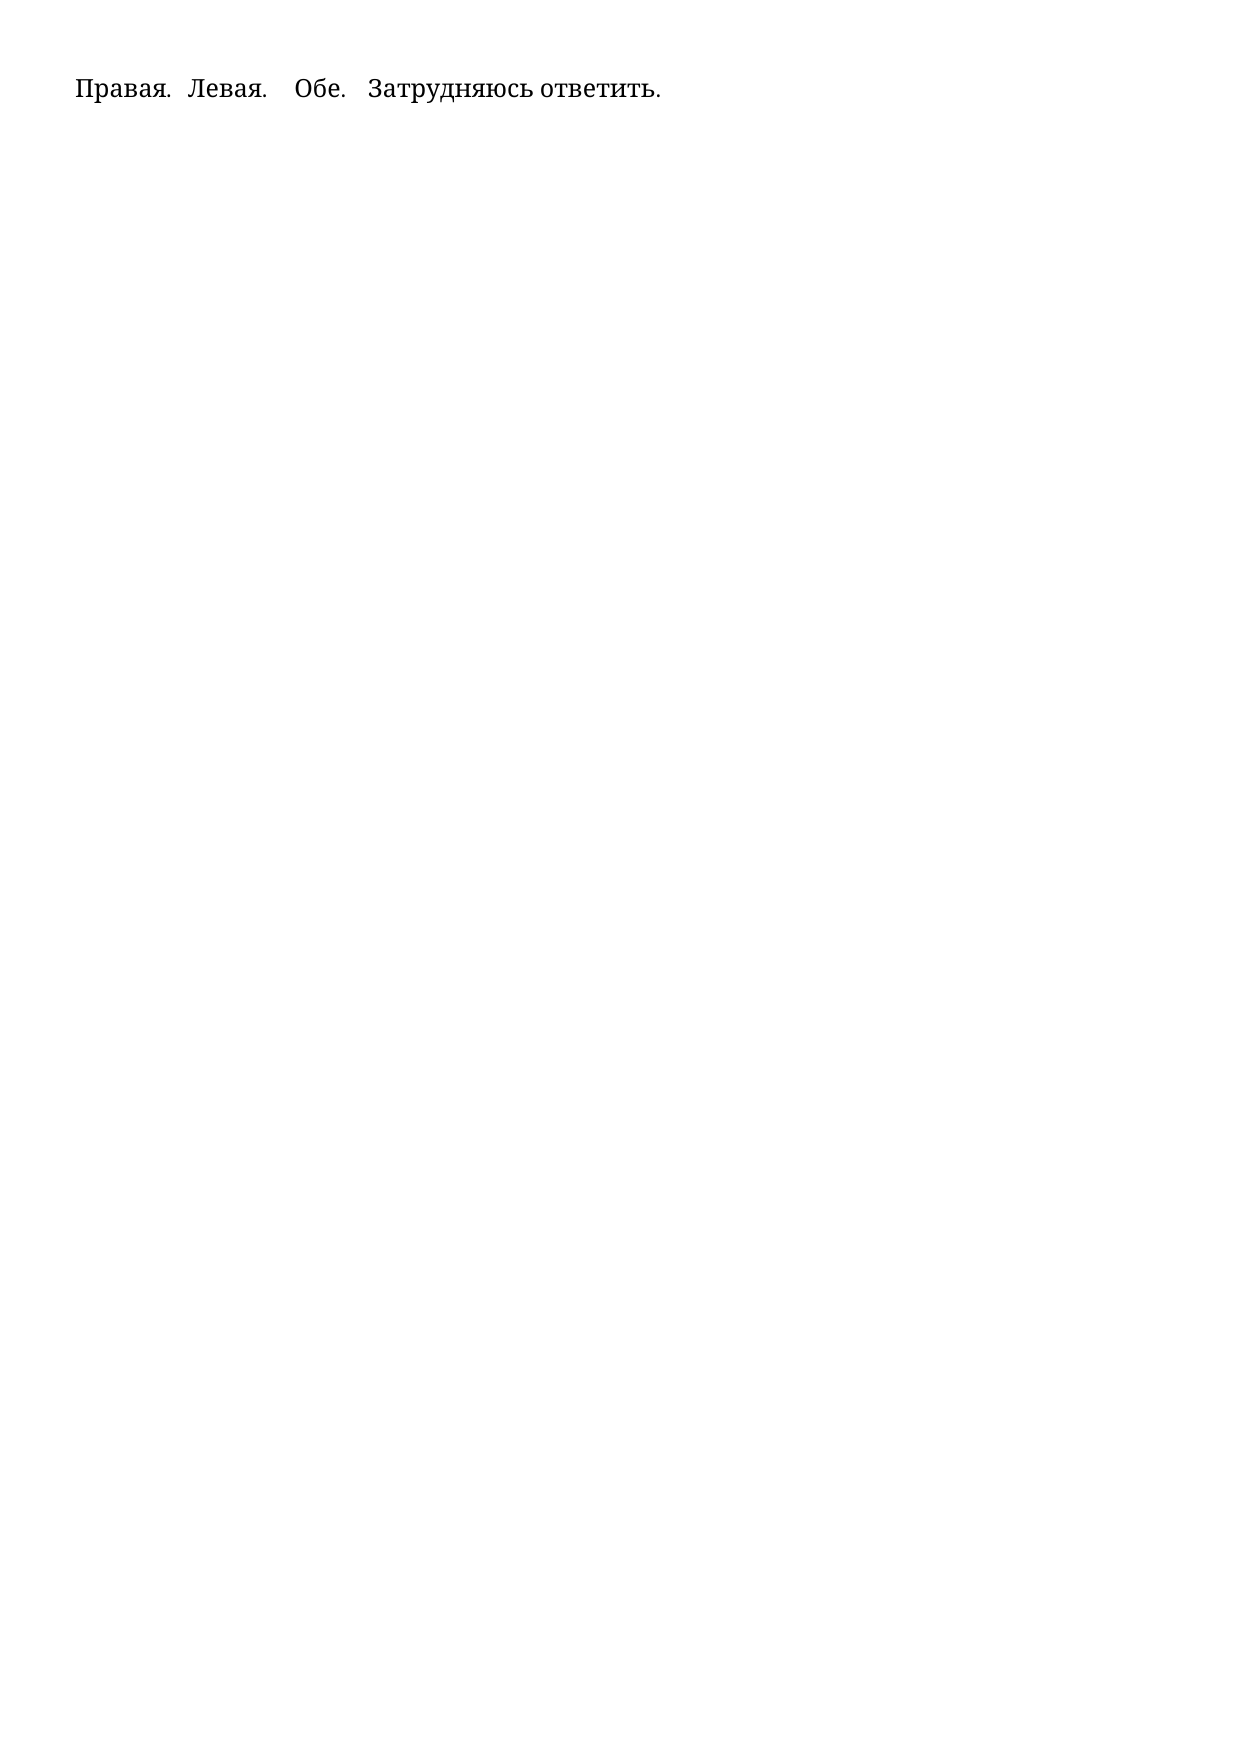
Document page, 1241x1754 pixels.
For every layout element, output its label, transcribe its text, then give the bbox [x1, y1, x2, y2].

text Правая. Левая. Обе. Затрудняюсь ответить. [75, 75, 1165, 104]
